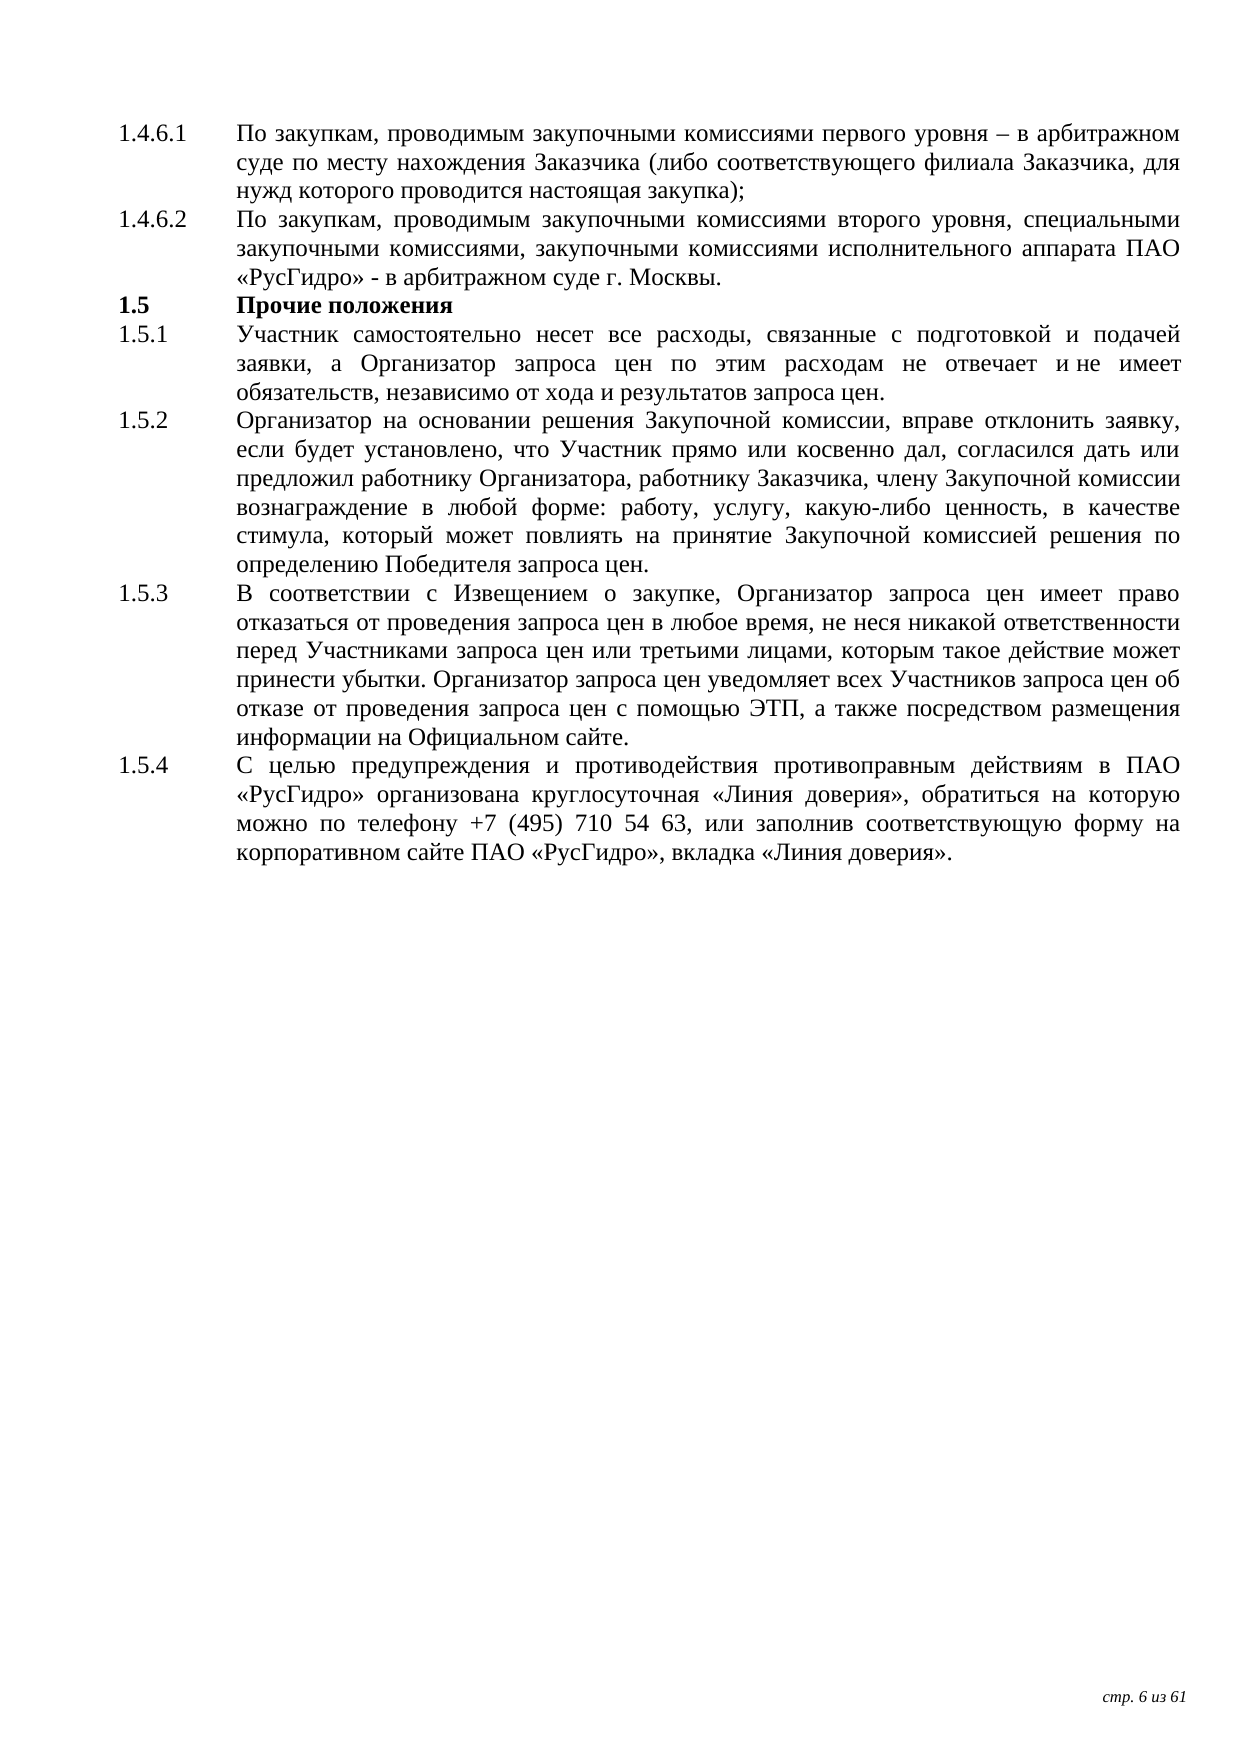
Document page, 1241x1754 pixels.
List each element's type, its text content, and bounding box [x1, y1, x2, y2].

text С целью предупреждения и противодействия противоправным действиям в ПАО «РусГидро» организована круглосуточная «Линия доверия», обратиться на которую можно по телефону +7 (495) 710 54 63, или заполнив соответствующую форму на корпоративном сайте ПАО «РусГидро», вкладка «Линия доверия». [118, 751, 1181, 866]
text В соответствии с Извещением о закупке, Организатор запроса цен имеет право отказаться от проведения запроса цен в любое время, не неся никакой ответственности перед Участниками запроса цен или третьими лицами, которым такое действие может принести убытки. Организатор запроса цен уведомляет всех Участников запроса цен об отказе от проведения запроса цен с помощью ЭТП, а также посредством размещения информации на Официальном сайте. [118, 578, 1181, 751]
text Участник самостоятельно несет все расходы, связанные с подготовкой и подачей заявки, а Организатор запроса цен по этим расходам не отвечает и не имеет обязательств, независимо от хода и результатов запроса цен. [118, 319, 1181, 406]
subtitle Прочие положения [118, 291, 1181, 319]
text Организатор на основании решения Закупочной комиссии, вправе отклонить заявку, если будет установлено, что Участник прямо или косвенно дал, согласился дать или предложил работнику Организатора, работнику Заказчика, члену Закупочной комиссии вознаграждение в любой форме: работу, услугу, какую-либо ценность, в качестве стимула, который может повлиять на принятие Закупочной комиссией решения по определению Победителя запроса цен. [118, 406, 1181, 578]
list По закупкам, проводимым закупочными комиссиями первого уровня – в арбитражном суде по месту нахождения Заказчика (либо соответствующего филиала Заказчика, для нужд которого проводится настоящая закупка); [118, 118, 1181, 204]
list По закупкам, проводимым закупочными комиссиями второго уровня, специальными закупочными комиссиями, закупочными комиссиями исполнительного аппарата ПАО «РусГидро» - в арбитражном суде г. Москвы. [118, 204, 1181, 291]
